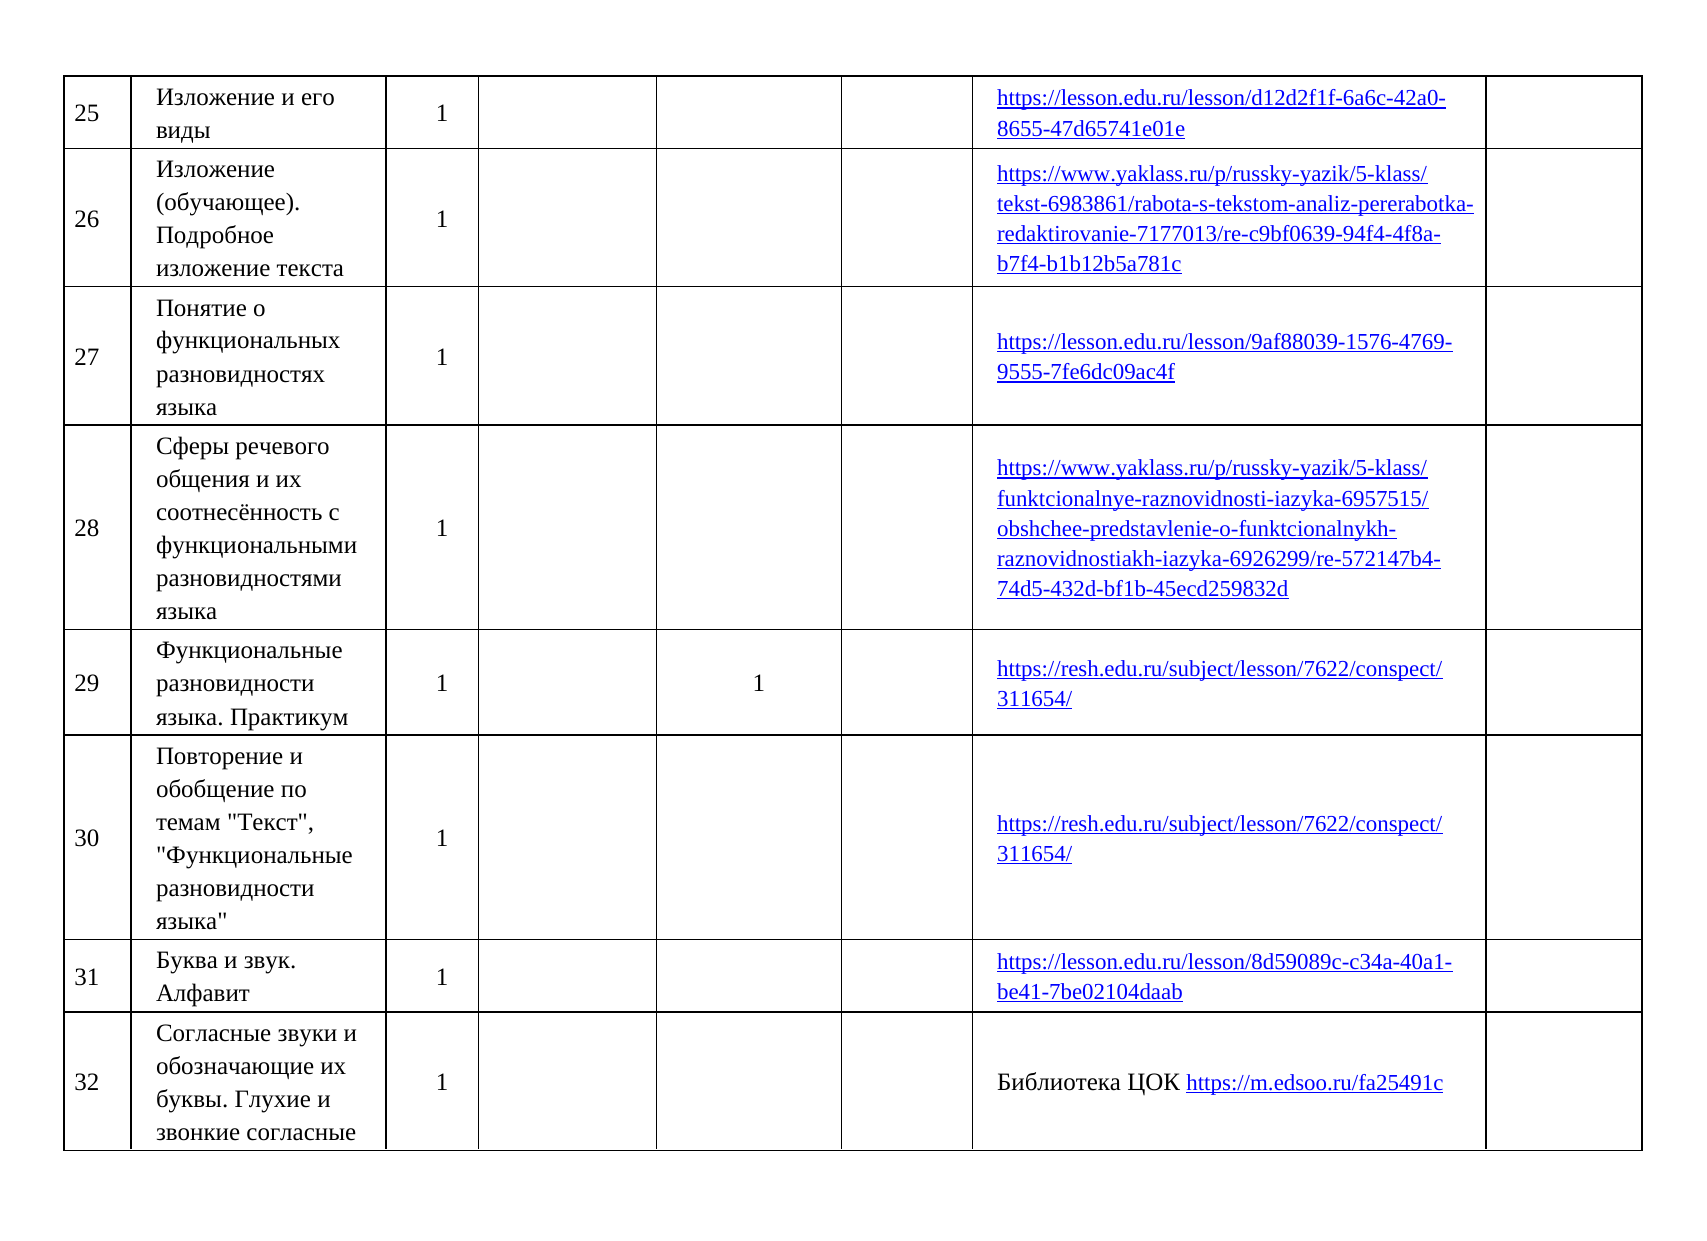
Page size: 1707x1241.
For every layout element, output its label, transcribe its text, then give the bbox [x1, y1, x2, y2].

table_cell 1 [387, 736, 478, 939]
table_cell [1487, 426, 1641, 629]
table_cell [1487, 1013, 1641, 1149]
table_cell [842, 736, 972, 939]
table_cell [842, 77, 972, 147]
table_cell 29 [65, 630, 130, 734]
table_cell https://lesson.edu.ru/lesson/9af88039-1576-4769-9555-7fe6dc09ac4f [973, 287, 1485, 424]
table_cell 1 [387, 426, 478, 629]
table_cell [1487, 630, 1641, 734]
table_cell 31 [65, 940, 130, 1011]
table_cell Библиотека ЦОК https://m.edsoo.ru/fa25491c [973, 1013, 1485, 1149]
table_cell Повторение и обобщение по темам "Текст", "Функциональные разновидности языка" [132, 736, 385, 939]
table_cell [842, 149, 972, 286]
table_cell 1 [387, 1013, 478, 1149]
table_cell Сферы речевого общения и их соотнесённость с функциональными разновидностями языка [132, 426, 385, 629]
table_cell 32 [65, 1013, 130, 1149]
table_cell Изложение (обучающее). Подробное изложение текста [132, 149, 385, 286]
table_cell [479, 77, 656, 147]
table_cell 1 [387, 149, 478, 286]
table_cell 27 [65, 287, 130, 424]
table_cell [479, 940, 656, 1011]
table_cell Буква и звук. Алфавит [132, 940, 385, 1011]
table_cell [657, 426, 841, 629]
table_cell [1487, 940, 1641, 1011]
table_cell [842, 940, 972, 1011]
table_cell Понятие о функциональных разновидностях языка [132, 287, 385, 424]
table_cell https://lesson.edu.ru/lesson/d12d2f1f-6a6c-42a0-8655-47d65741e01e [973, 77, 1485, 147]
table_cell [479, 630, 656, 734]
table_cell 1 [387, 287, 478, 424]
table_cell [479, 426, 656, 629]
table_cell [657, 736, 841, 939]
table_cell https://lesson.edu.ru/lesson/8d59089c-c34a-40a1-be41-7be02104daab [973, 940, 1485, 1011]
table_cell [1487, 736, 1641, 939]
table_cell 1 [387, 940, 478, 1011]
table_cell [842, 630, 972, 734]
table_cell https://resh.edu.ru/subject/lesson/7622/conspect/311654/ [973, 736, 1485, 939]
table_cell [657, 287, 841, 424]
table_cell 26 [65, 149, 130, 286]
table_cell 30 [65, 736, 130, 939]
table_cell https://www.yaklass.ru/p/russky-yazik/5-klass/funktcionalnye-raznovidnosti-iazyka-6957515/obshchee-predstavlenie-o-funktcionalnykh-raznovidnostiakh-iazyka-6926299/re-572147b4-74d5-432d-bf1b-45ecd259832d [973, 426, 1485, 629]
table_cell [479, 149, 656, 286]
table_cell 1 [387, 630, 478, 734]
table_cell [842, 426, 972, 629]
table_cell [657, 77, 841, 147]
table_cell [842, 287, 972, 424]
table_cell [842, 1013, 972, 1149]
table_cell [479, 287, 656, 424]
table_cell Функциональные разновидности языка. Практикум [132, 630, 385, 734]
table_cell [657, 149, 841, 286]
table_cell [1487, 77, 1641, 147]
table_cell Изложение и его виды [132, 77, 385, 147]
table_cell [479, 1013, 656, 1149]
table_cell [657, 1013, 841, 1149]
table_cell 1 [387, 77, 478, 147]
table_cell [479, 736, 656, 939]
table_cell [1487, 287, 1641, 424]
table_cell 28 [65, 426, 130, 629]
table_cell https://www.yaklass.ru/p/russky-yazik/5-klass/tekst-6983861/rabota-s-tekstom-analiz-pererabotka-redaktirovanie-7177013/re-c9bf0639-94f4-4f8a-b7f4-b1b12b5a781c [973, 149, 1485, 286]
table_cell 25 [65, 77, 130, 147]
table_cell [1487, 149, 1641, 286]
table_cell https://resh.edu.ru/subject/lesson/7622/conspect/311654/ [973, 630, 1485, 734]
table_cell Согласные звуки и обозначающие их буквы. Глухие и звонкие согласные [132, 1013, 385, 1149]
table_cell 1 [657, 630, 841, 734]
table_cell [657, 940, 841, 1011]
